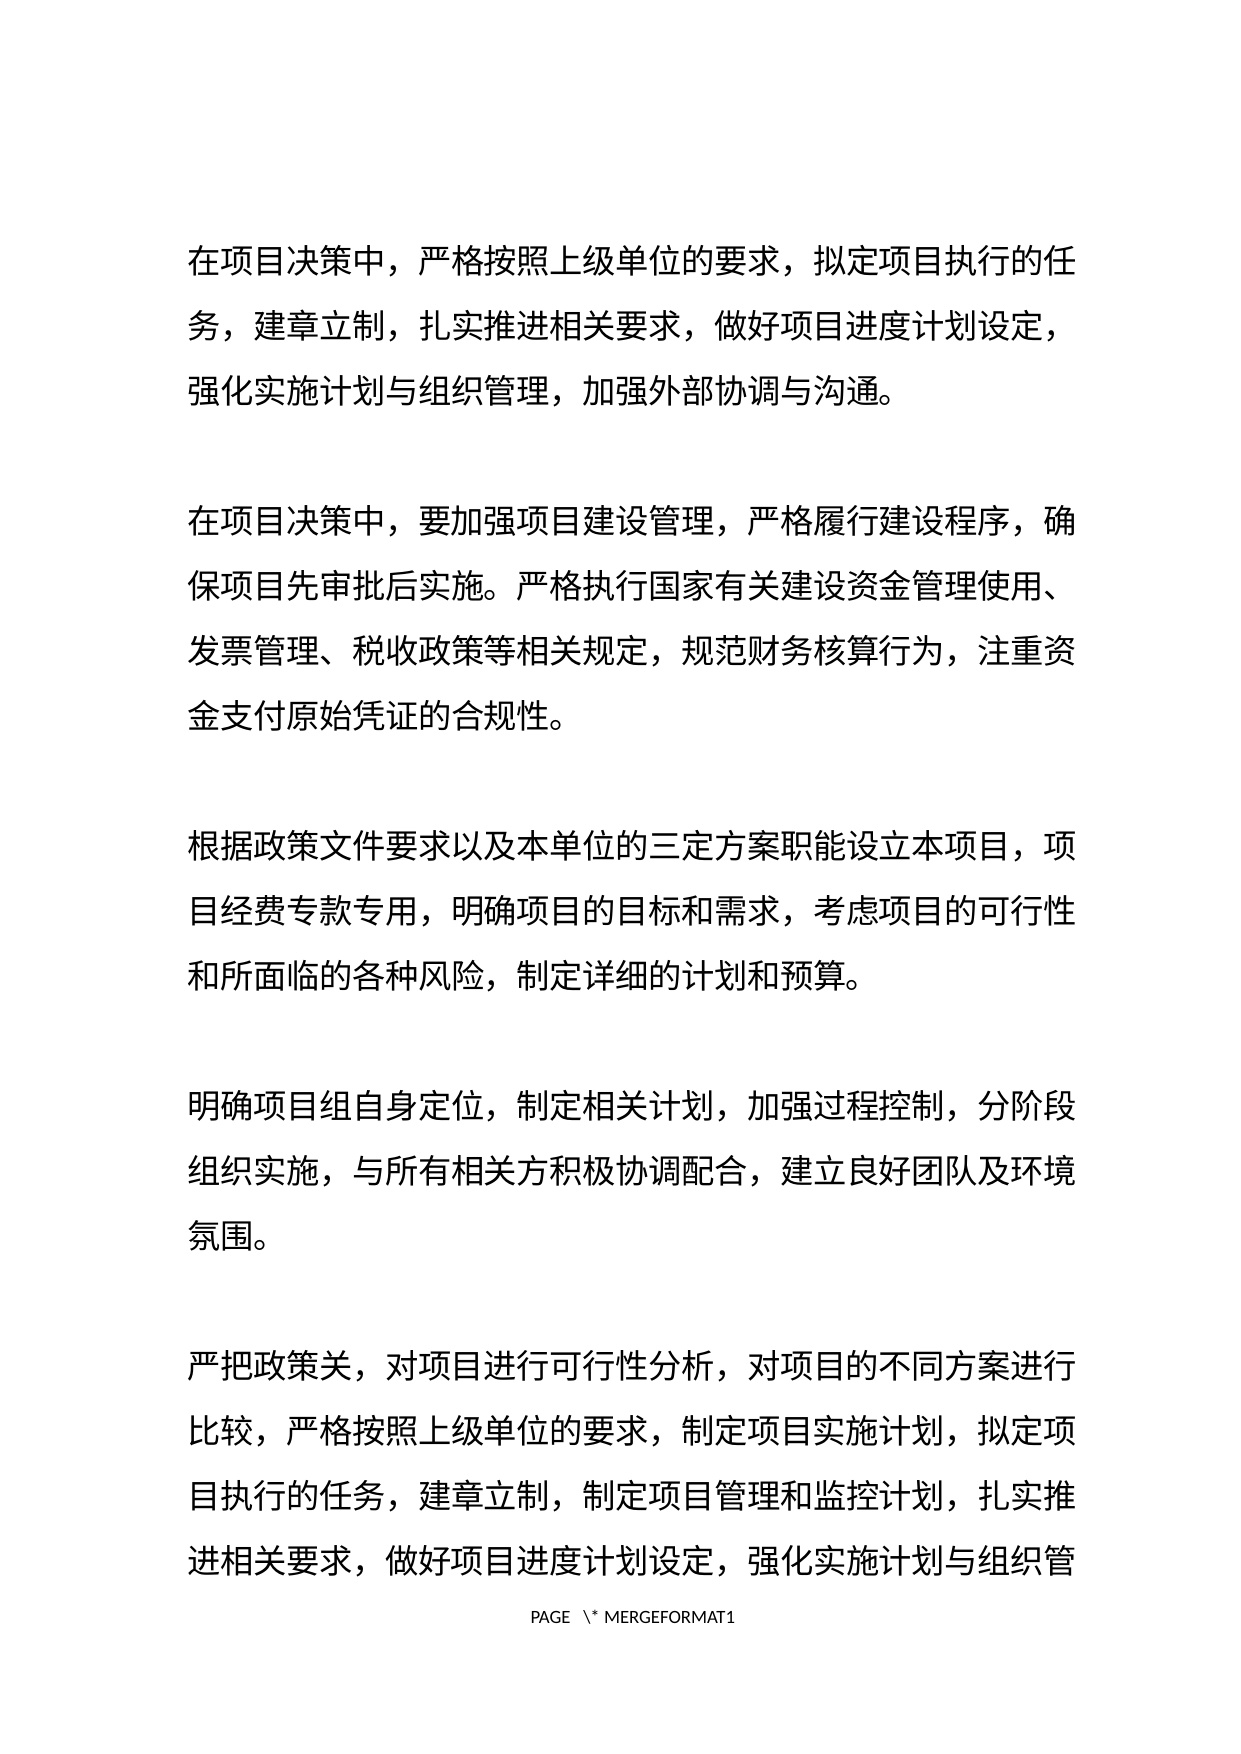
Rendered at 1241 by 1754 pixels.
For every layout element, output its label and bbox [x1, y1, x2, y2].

text [187, 162, 1078, 1592]
